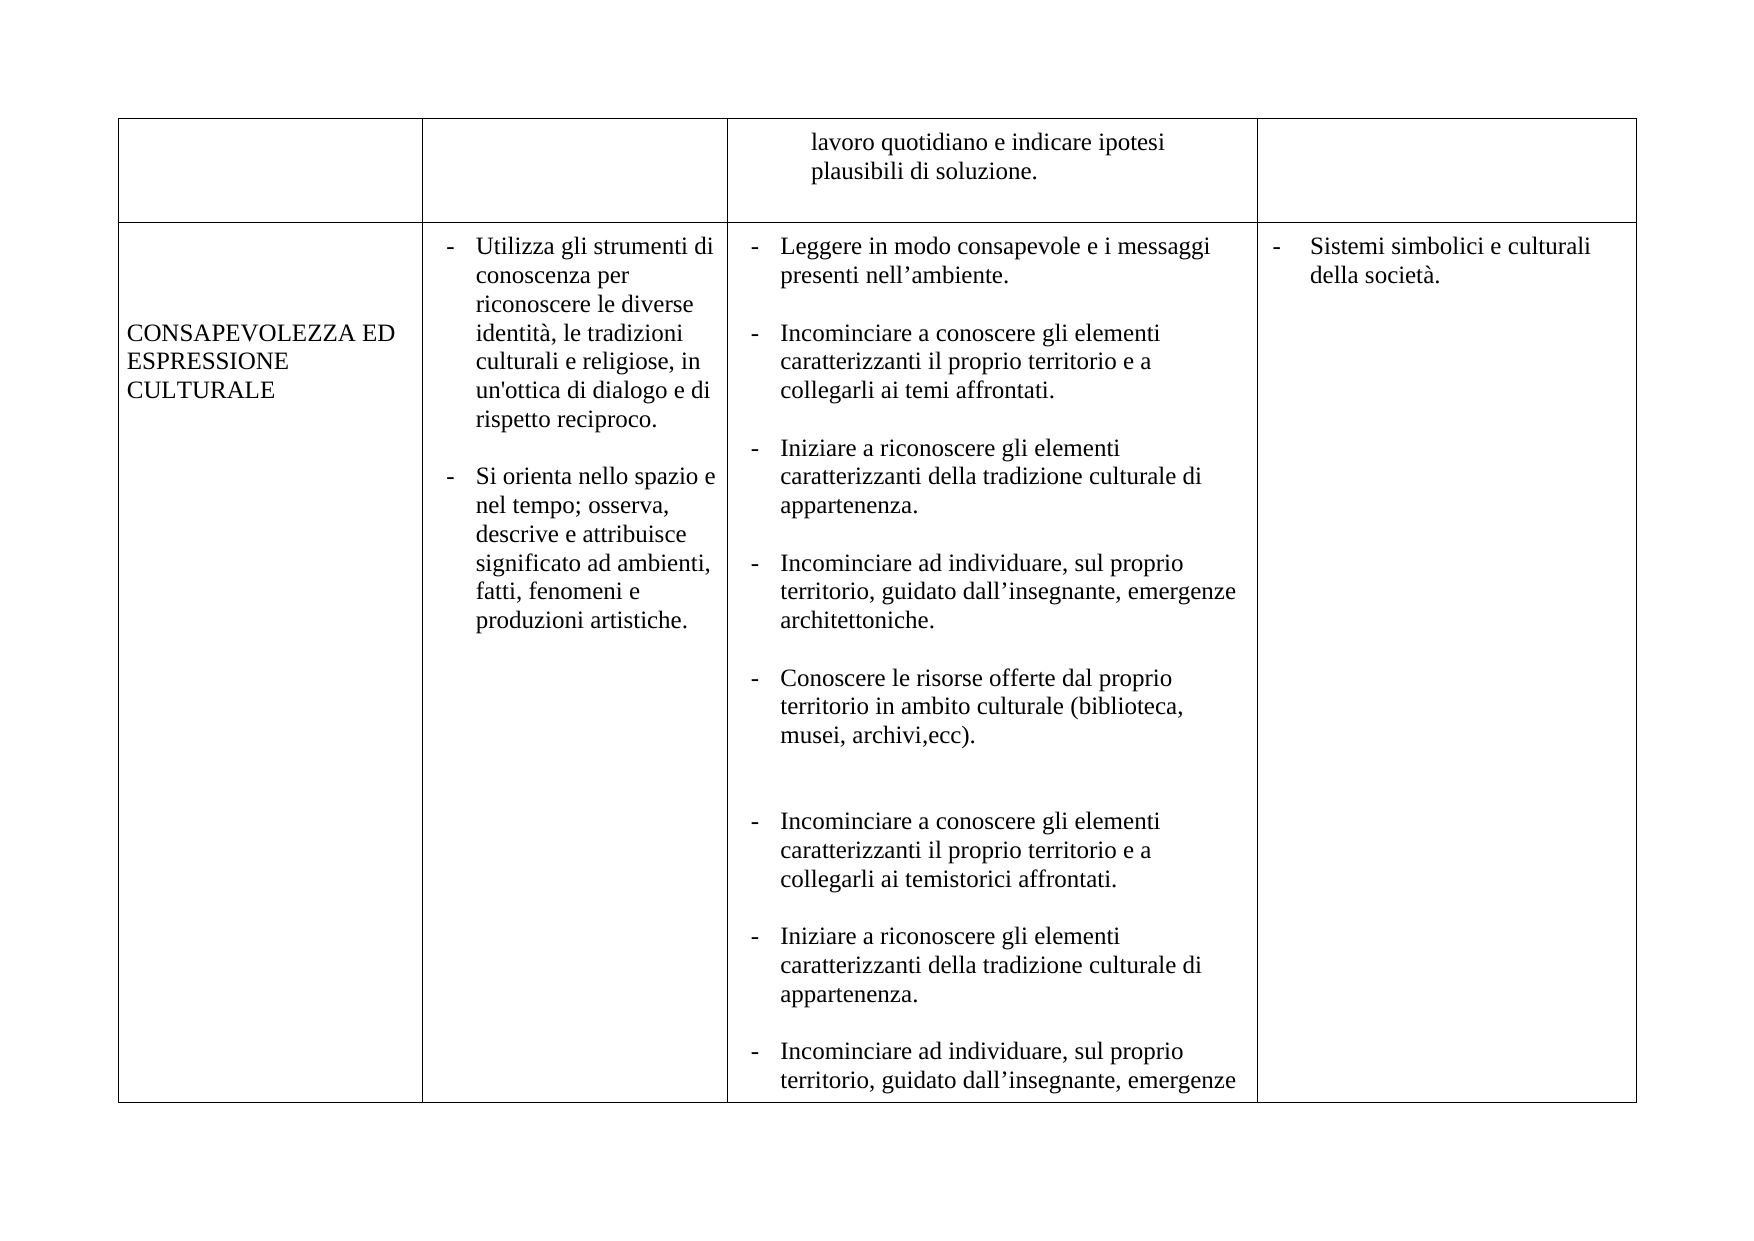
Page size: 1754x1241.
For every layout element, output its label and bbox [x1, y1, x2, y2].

table_cell [423, 223, 727, 1102]
table_cell [119, 223, 422, 1102]
table_cell [119, 119, 422, 222]
table_cell [728, 119, 1257, 222]
table_cell [728, 223, 1257, 1102]
table_cell [1258, 223, 1636, 1102]
table_cell [1258, 119, 1636, 222]
table_cell [423, 119, 727, 222]
